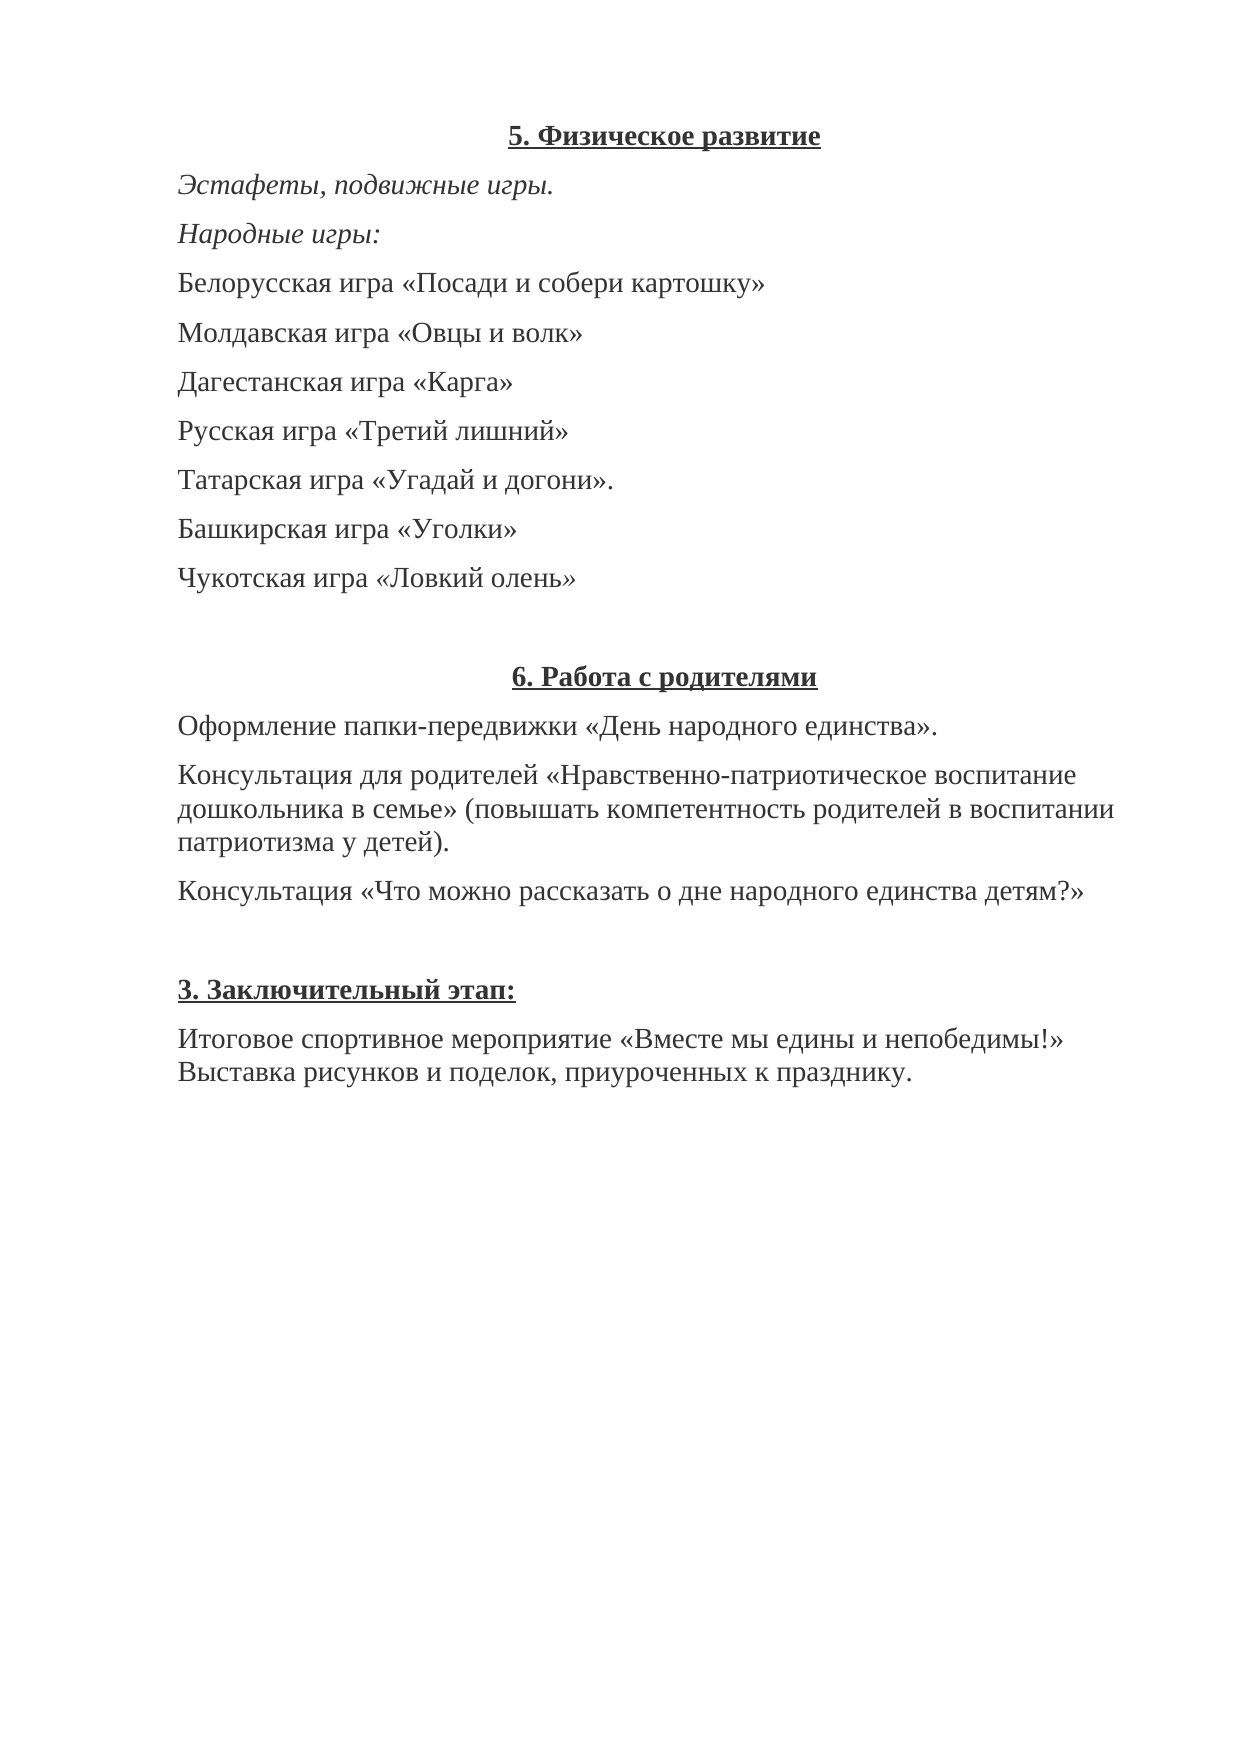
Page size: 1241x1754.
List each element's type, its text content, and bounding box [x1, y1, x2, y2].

text Консультация для родителей «Нравственно-патриотическое воспитание дошкольника в семье» (повышать компетентность родителей в воспитании патриотизма у детей). [177, 757, 1152, 858]
text Башкирская игра «Уголки» [177, 511, 1152, 545]
text Дагестанская игра «Карга» [177, 364, 1152, 397]
text Оформление папки-передвижки «День народного единства». [177, 708, 1152, 742]
text Белорусская игра «Посади и собери картошку» [177, 266, 1152, 299]
text Чукотская игра «Ловкий олень» [177, 561, 1152, 594]
text 6. Работа с родителями [177, 659, 1152, 692]
text 5. Физическое развитие [177, 118, 1152, 152]
text 3. Заключительный этап: [177, 972, 1152, 1005]
text Народные игры: [177, 216, 1152, 250]
text Молдавская игра «Овцы и волк» [177, 315, 1152, 348]
text Татарская игра «Угадай и догони». [177, 462, 1152, 496]
text Итоговое спортивное мероприятие «Вместе мы едины и непобедимы!» Выставка рисунков и поделок, приуроченных к празднику. [177, 1021, 1152, 1088]
text Русская игра «Третий лишний» [177, 413, 1152, 447]
text Консультация «Что можно рассказать о дне народного единства детям?» [177, 873, 1152, 907]
text Эстафеты, подвижные игры. [177, 167, 1152, 201]
